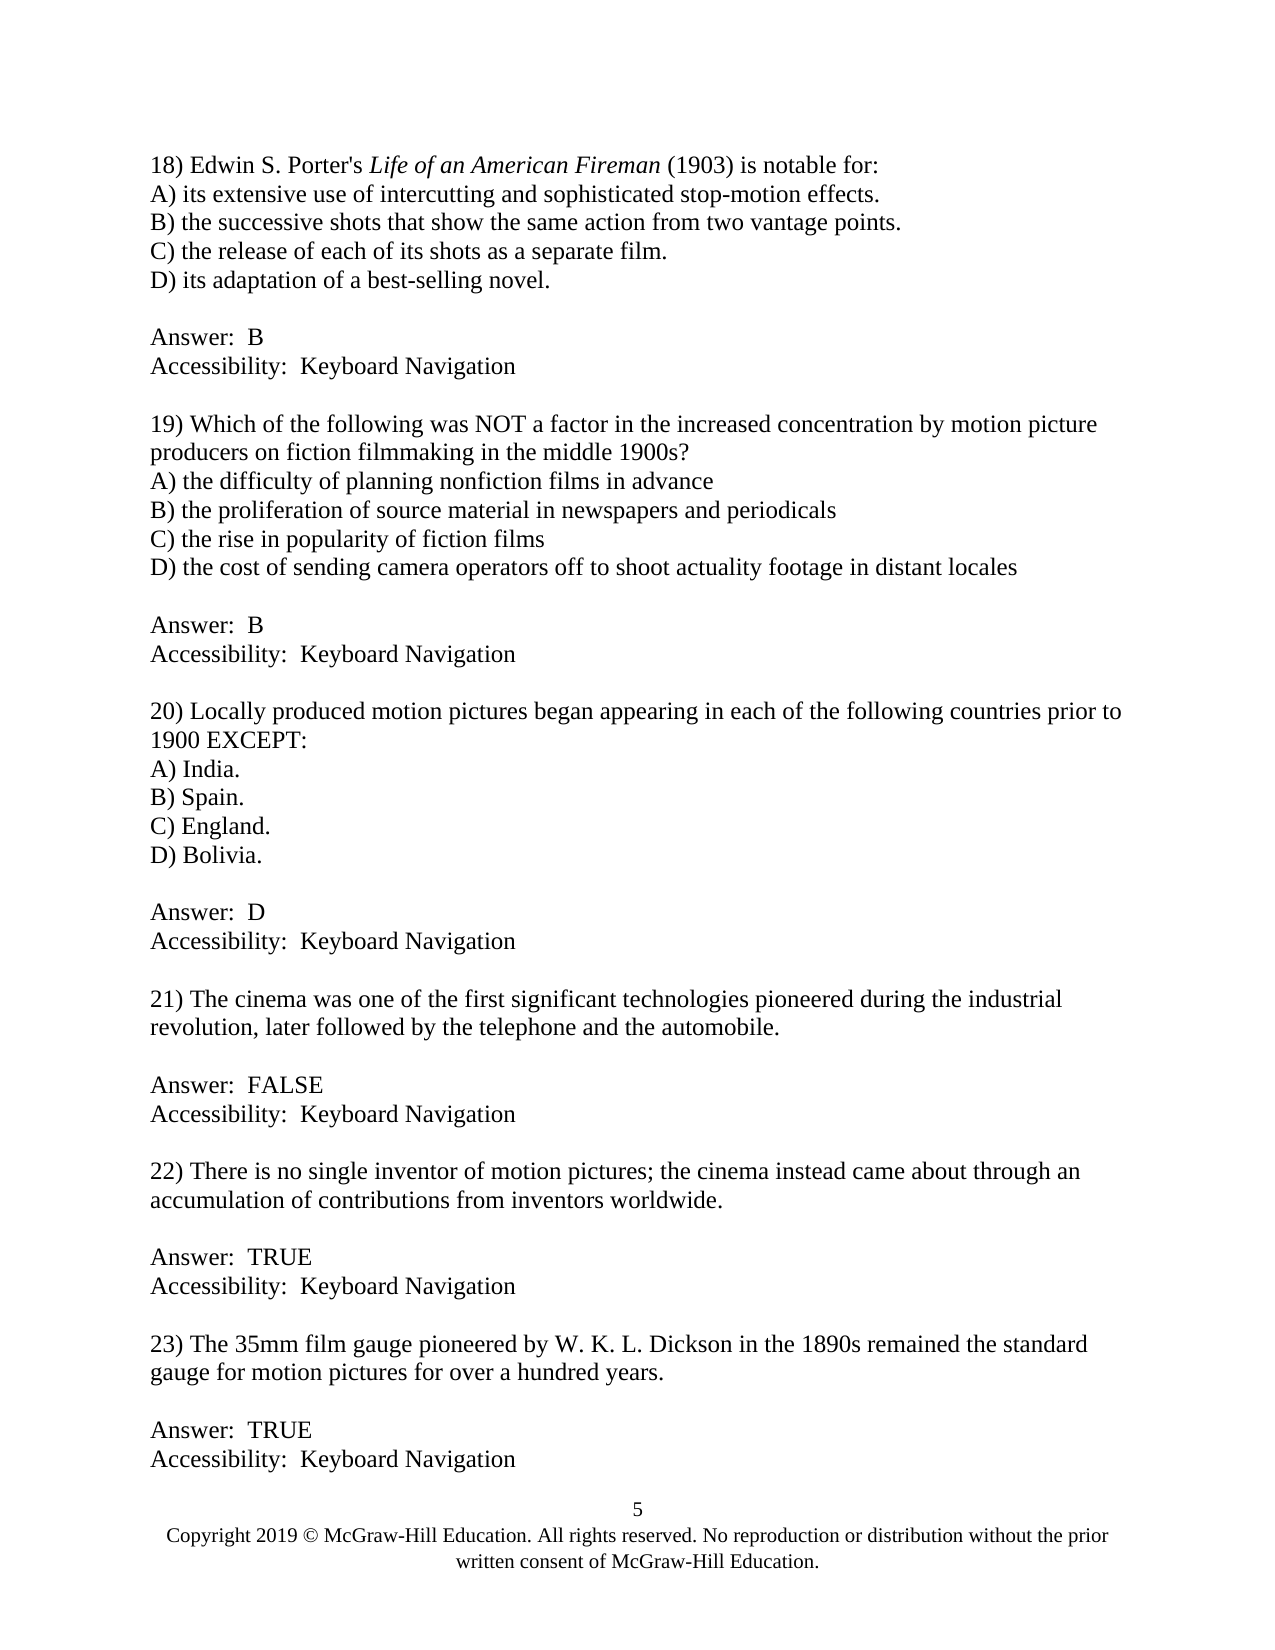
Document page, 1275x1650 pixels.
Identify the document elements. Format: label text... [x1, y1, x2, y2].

text B) the proliferation of source material in newspapers and periodicals [150, 495, 1125, 524]
text D) its adaptation of a best-selling novel. [150, 265, 1125, 294]
text Answer: FALSE [150, 1070, 1125, 1099]
text 19) Which of the following was NOT a factor in the increased concentration by motion picture producers on fiction filmmaking in the middle 1900s? [150, 409, 1125, 466]
text D) the cost of sending camera operators off to shoot actuality footage in distant locales [150, 552, 1125, 581]
text Accessibility: Keyboard Navigation [150, 1271, 1125, 1300]
text Accessibility: Keyboard Navigation [150, 639, 1125, 667]
text A) its extensive use of intercutting and sophisticated stop-motion effects. [150, 179, 1125, 207]
text B) the successive shots that show the same action from two vantage points. [150, 207, 1125, 236]
text C) the rise in popularity of fiction films [150, 524, 1125, 552]
text Answer: B [150, 322, 1125, 351]
text A) the difficulty of planning nonfiction films in advance [150, 466, 1125, 495]
text C) England. [150, 811, 1125, 840]
text D) Bolivia. [150, 840, 1125, 869]
text Answer: TRUE [150, 1415, 1125, 1444]
text 20) Locally produced motion pictures began appearing in each of the following countries prior to 1900 EXCEPT: [150, 696, 1125, 754]
text 18) Edwin S. Porter's Life of an American Fireman (1903) is notable for: [150, 150, 1125, 179]
text C) the release of each of its shots as a separate film. [150, 236, 1125, 265]
text B) Spain. [150, 782, 1125, 811]
text Answer: B [150, 610, 1125, 639]
text 22) There is no single inventor of motion pictures; the cinema instead came about through an accumulation of contributions from inventors worldwide. [150, 1156, 1125, 1214]
text Accessibility: Keyboard Navigation [150, 351, 1125, 380]
text 21) The cinema was one of the first significant technologies pioneered during the industrial revolution, later followed by the telephone and the automobile. [150, 984, 1125, 1041]
text Answer: TRUE [150, 1242, 1125, 1271]
text Answer: D [150, 897, 1125, 926]
text 23) The 35mm film gauge pioneered by W. K. L. Dickson in the 1890s remained the standard gauge for motion pictures for over a hundred years. [150, 1329, 1125, 1386]
text Accessibility: Keyboard Navigation [150, 1444, 1125, 1472]
text Accessibility: Keyboard Navigation [150, 1099, 1125, 1127]
text A) India. [150, 754, 1125, 782]
text Accessibility: Keyboard Navigation [150, 926, 1125, 955]
